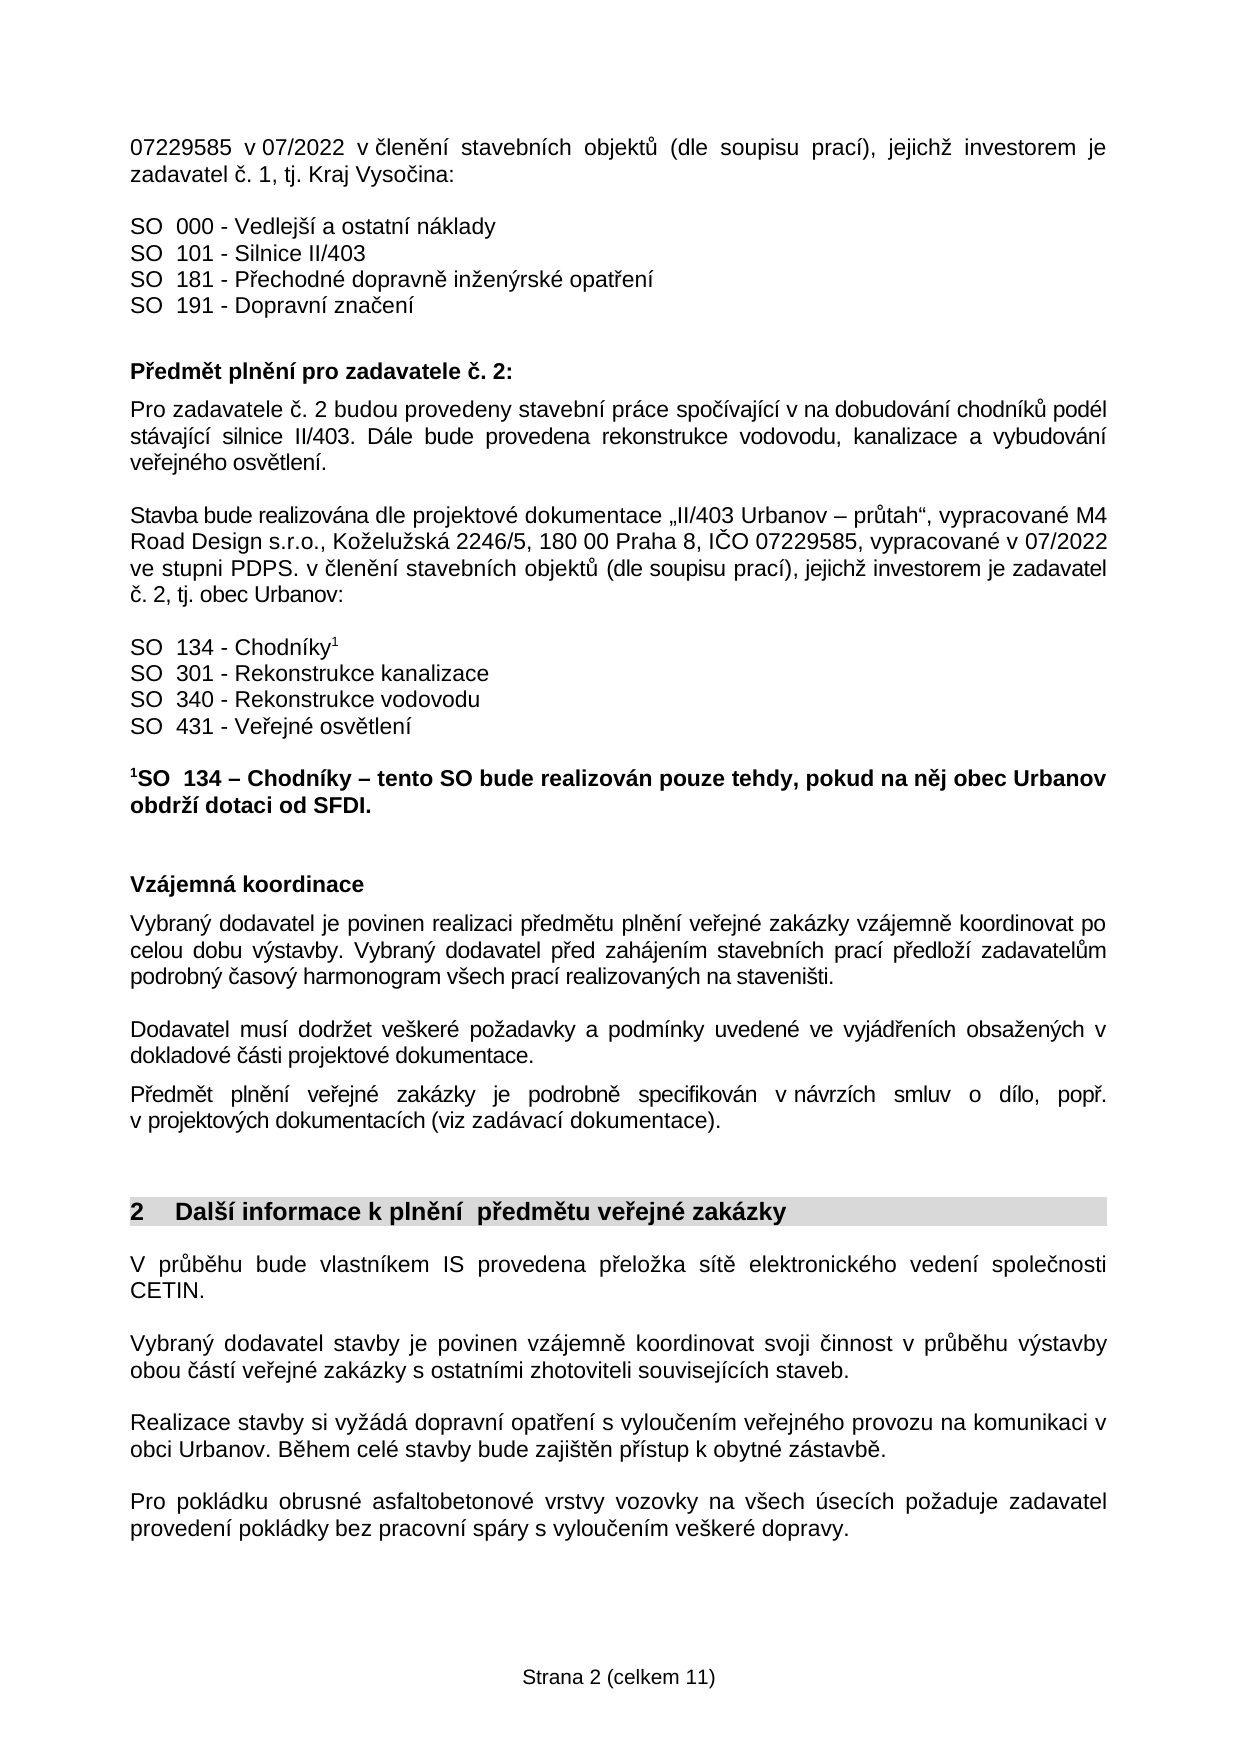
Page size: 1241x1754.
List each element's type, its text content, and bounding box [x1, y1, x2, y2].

text SO 431 - Veřejné osvětlení [130, 713, 1107, 739]
text V průběhu bude vlastníkem IS provedena přeložka sítě elektronického vedení společnosti CETIN. [130, 1251, 1107, 1304]
text SO 191 - Dopravní značení [130, 292, 1107, 319]
text SO 301 - Rekonstrukce kanalizace [130, 660, 1107, 686]
text Pro pokládku obrusné asfaltobetonové vrstvy vozovky na všech úsecích požaduje zadavatel provedení pokládky bez pracovní spáry s vyloučením veškeré dopravy. [130, 1488, 1107, 1541]
text SO 000 - Vedlejší a ostatní náklady [130, 213, 1107, 240]
text Stavba bude realizována dle projektové dokumentace „II/403 Urbanov – průtah“, vypracované M4 Road Design s.r.o., Koželužská 2246/5, 180 00 Praha 8, IČO 07229585, vypracované v 07/2022 ve stupni PDPS. v členění stavebních objektů (dle soupisu prací), jejichž investorem je zadavatel č. 2, tj. obec Urbanov: [130, 502, 1107, 607]
text Vybraný dodavatel stavby je povinen vzájemně koordinovat svoji činnost v průběhu výstavby obou částí veřejné zakázky s ostatními zhotoviteli souvisejících staveb. [130, 1330, 1107, 1383]
text SO 134 - Chodníky1 [130, 634, 1107, 660]
text Vybraný dodavatel je povinen realizaci předmětu plnění veřejné zakázky vzájemně koordinovat po celou dobu výstavby. Vybraný dodavatel před zahájením stavebních prací předloží zadavatelům podrobný časový harmonogram všech prací realizovaných na staveništi. [130, 910, 1107, 989]
text Předmět plnění veřejné zakázky je podrobně specifikován v návrzích smluv o dílo, popř. v projektových dokumentacích (viz zadávací dokumentace). [130, 1081, 1107, 1133]
text 1SO 134 – Chodníky – tento SO bude realizován pouze tehdy, pokud na něj obec Urbanov obdrží dotaci od SFDI. [130, 765, 1107, 818]
text Předmět plnění pro zadavatele č. 2: [130, 358, 1107, 384]
text SO 101 - Silnice II/403 [130, 240, 1107, 266]
text SO 181 - Přechodné dopravně inženýrské opatření [130, 266, 1107, 292]
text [130, 134, 1107, 187]
subtitle Další informace k plnění předmětu veřejné zakázky [130, 1197, 1107, 1226]
text Realizace stavby si vyžádá dopravní opatření s vyloučením veřejného provozu na komunikaci v obci Urbanov. Během celé stavby bude zajištěn přístup k obytné zástavbě. [130, 1409, 1107, 1462]
text SO 340 - Rekonstrukce vodovodu [130, 686, 1107, 713]
text Pro zadavatele č. 2 budou provedeny stavební práce spočívající v na dobudování chodníků podél stávající silnice II/403. Dále bude provedena rekonstrukce vodovodu, kanalizace a vybudování veřejného osvětlení. [130, 396, 1107, 476]
text Vzájemná koordinace [130, 871, 1107, 898]
text Dodavatel musí dodržet veškeré požadavky a podmínky uvedené ve vyjádřeních obsažených v dokladové části projektové dokumentace. [130, 1016, 1107, 1068]
